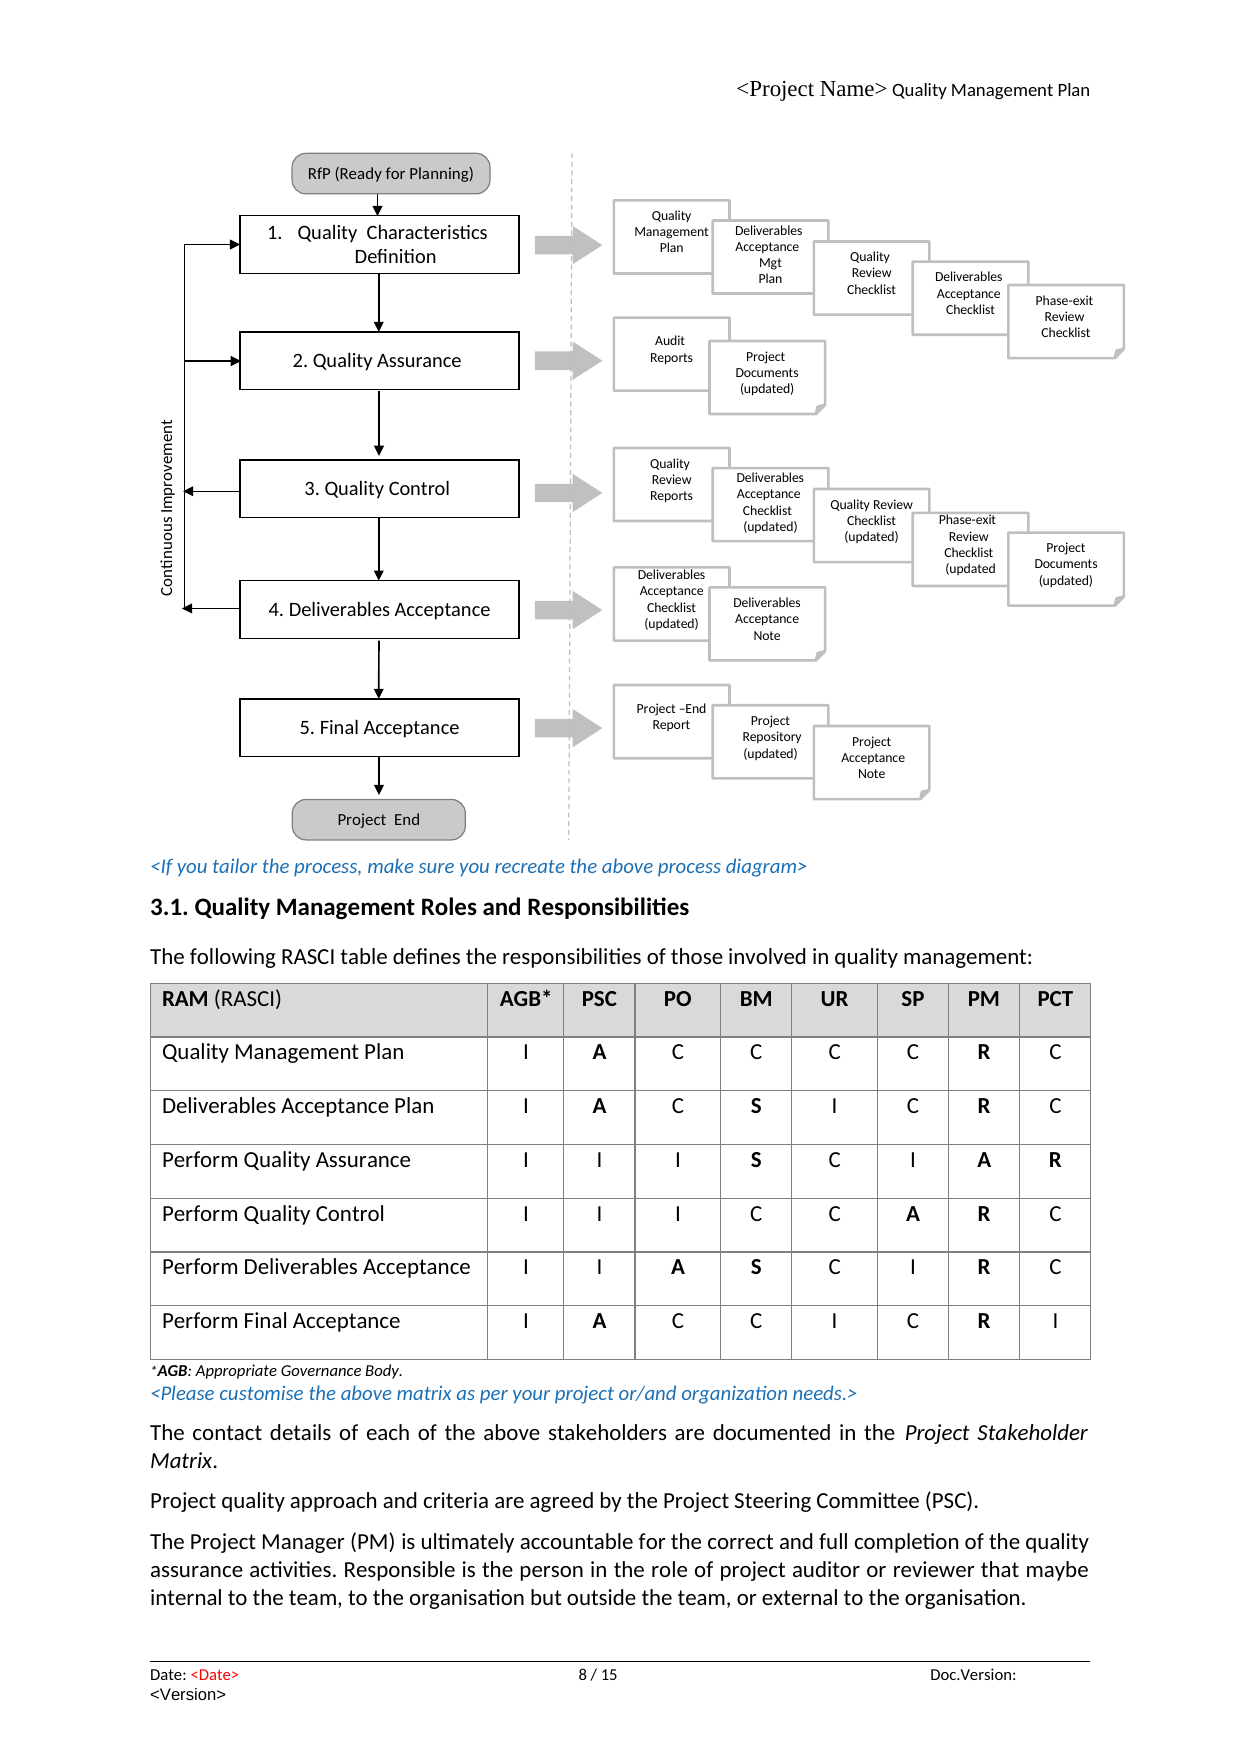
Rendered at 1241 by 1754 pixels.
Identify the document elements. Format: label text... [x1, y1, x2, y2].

table_cell Perform Deliverables Acceptance [151, 1253, 487, 1305]
table_cell R [949, 1199, 1019, 1251]
table_cell I [878, 1253, 948, 1305]
text <If you tailor the process, make sure you recreate the above process diagram> [150, 853, 1090, 878]
text Project quality approach and criteria are agreed by the Project Steering Committee (PSC). [150, 1487, 1090, 1515]
table_cell A [564, 1038, 634, 1090]
table_cell I [488, 1145, 563, 1198]
table_cell I [488, 1038, 563, 1090]
table_cell A [878, 1199, 948, 1251]
table_cell C [792, 1145, 877, 1198]
subtitle Quality Management Roles and Responsibilities [150, 891, 1090, 921]
table_cell C [721, 1306, 791, 1359]
text The Project Manager (PM) is ultimately accountable for the correct and full completion of the quality assurance activities. Responsible is the person in the role of project auditor or reviewer that maybe internal to the team, to the organisation but outside the team, or external to the organisation. [150, 1527, 1090, 1611]
table_cell A [564, 1091, 634, 1144]
table_cell C [636, 1091, 720, 1144]
table_cell I [564, 1199, 634, 1251]
table_header AGB* [488, 984, 563, 1036]
table_cell C [1020, 1199, 1090, 1251]
table_cell I [636, 1199, 720, 1251]
table_cell Perform Final Acceptance [151, 1306, 487, 1359]
table_cell I [488, 1253, 563, 1305]
table_cell C [878, 1091, 948, 1144]
table_cell S [721, 1091, 791, 1144]
table_cell C [1020, 1091, 1090, 1144]
table_cell Deliverables Acceptance Plan [151, 1091, 487, 1144]
table_header SP [878, 984, 948, 1036]
table_cell I [488, 1199, 563, 1251]
table_cell I [564, 1145, 634, 1198]
text The following RASCI table defines the responsibilities of those involved in quality management: [150, 942, 1090, 970]
table_cell C [878, 1306, 948, 1359]
table_cell Perform Quality Assurance [151, 1145, 487, 1198]
table_cell I [488, 1091, 563, 1144]
table_cell I [636, 1145, 720, 1198]
table_cell S [721, 1253, 791, 1305]
table_header BM [721, 984, 791, 1036]
table_header PSC [564, 984, 634, 1036]
table_cell C [1020, 1038, 1090, 1090]
table_cell A [949, 1145, 1019, 1198]
table_cell S [721, 1145, 791, 1198]
table_cell A [636, 1253, 720, 1305]
table_header PO [636, 984, 720, 1036]
table_cell R [949, 1306, 1019, 1359]
table_cell C [1020, 1253, 1090, 1305]
table_cell C [792, 1199, 877, 1251]
table_cell I [792, 1091, 877, 1144]
table_cell C [792, 1038, 877, 1090]
table_cell Perform Quality Control [151, 1199, 487, 1251]
text The contact details of each of the above stakeholders are documented in the Project Stakeholder Matrix. [150, 1418, 1090, 1474]
table_cell I [564, 1253, 634, 1305]
table_cell R [1020, 1145, 1090, 1198]
table_header RAM (RASCI) [151, 984, 487, 1036]
table_cell R [949, 1091, 1019, 1144]
table_cell I [792, 1306, 877, 1359]
table_cell C [721, 1199, 791, 1251]
table_cell C [878, 1038, 948, 1090]
table_cell R [949, 1038, 1019, 1090]
table_cell C [721, 1038, 791, 1090]
table_cell A [564, 1306, 634, 1359]
table_header PCT [1020, 984, 1090, 1036]
table_cell C [792, 1253, 877, 1305]
table_cell I [878, 1145, 948, 1198]
table_cell I [488, 1306, 563, 1359]
table_cell R [949, 1253, 1019, 1305]
table_cell C [636, 1038, 720, 1090]
table_header UR [792, 984, 877, 1036]
table_cell C [636, 1306, 720, 1359]
table_cell Quality Management Plan [151, 1038, 487, 1090]
table_header PM [949, 984, 1019, 1036]
text *AGB: Appropriate Governance Body. <Please customise the above matrix as per your project or/and organization needs.> [150, 1360, 1090, 1406]
table_cell I [1020, 1306, 1090, 1359]
